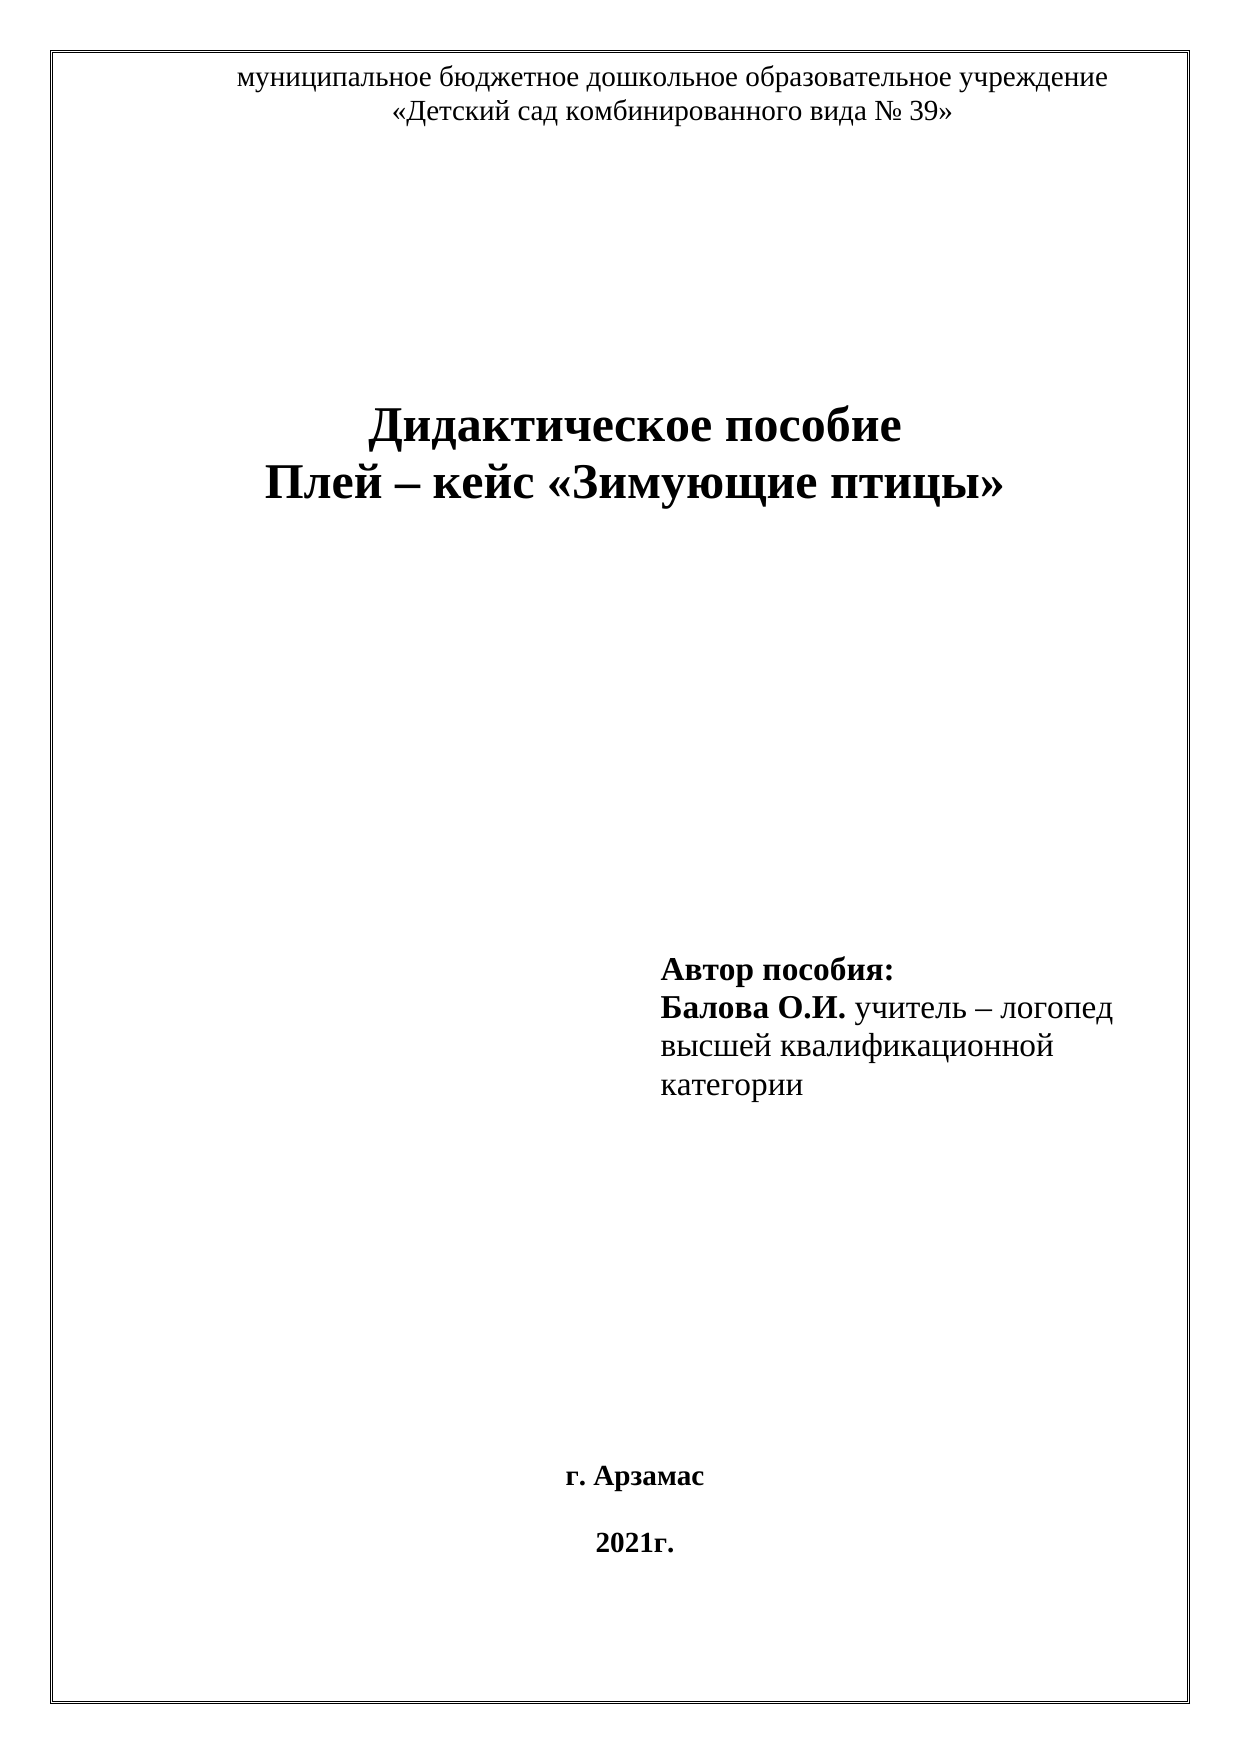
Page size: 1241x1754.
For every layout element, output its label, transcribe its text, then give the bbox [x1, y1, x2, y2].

table_header Автор пособия: Балова О.И. учитель – логопед высшей квалификационной категории [258, 872, 1133, 1141]
text 2021г. [118, 1525, 1152, 1559]
text Дидактическое пособие [118, 394, 1152, 452]
list «Детский сад комбинированного вида № 39» [193, 93, 1152, 126]
list муниципальное бюджетное дошкольное образовательное учреждение [193, 59, 1152, 93]
text Плей – кейс «Зимующие птицы» [118, 452, 1152, 509]
text г. Арзамас [118, 1458, 1152, 1492]
